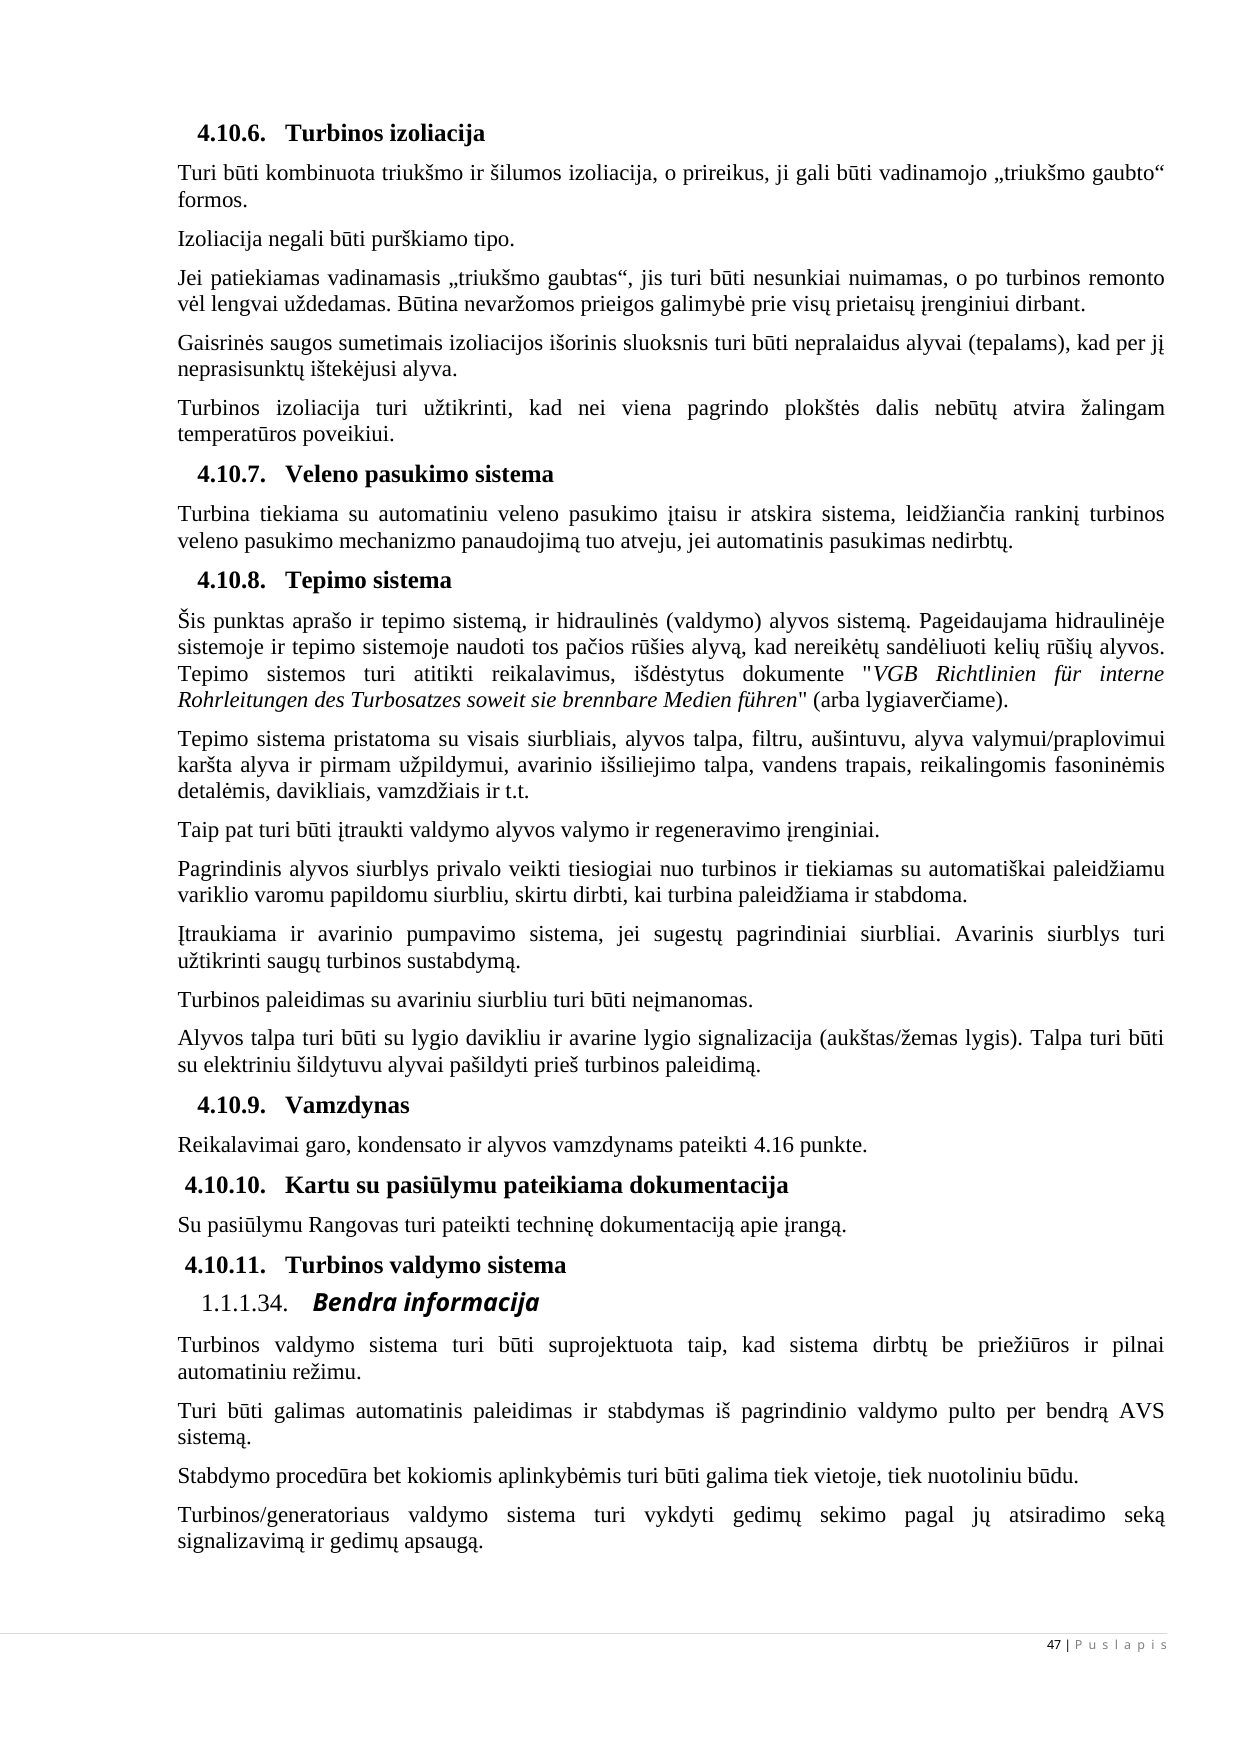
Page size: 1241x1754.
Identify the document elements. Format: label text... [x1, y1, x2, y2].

subtitle Turbinos izoliacija [266, 118, 1167, 147]
text Jei patiekiamas vadinamasis „triukšmo gaubtas“, jis turi būti nesunkiai nuimamas, o po turbinos remonto vėl lengvai uždedamas. Būtina nevaržomos prieigos galimybė prie visų prietaisų įrenginiui dirbant. [177, 263, 1167, 316]
text Taip pat turi būti įtraukti valdymo alyvos valymo ir regeneravimo įrenginiai. [177, 816, 1167, 843]
text Pagrindinis alyvos siurblys privalo veikti tiesiogiai nuo turbinos ir tiekiamas su automatiškai paleidžiamu variklio varomu papildomu siurbliu, skirtu dirbti, kai turbina paleidžiama ir stabdoma. [177, 855, 1167, 908]
text Turbinos valdymo sistema turi būti suprojektuota taip, kad sistema dirbtų be priežiūros ir pilnai automatiniu režimu. [177, 1331, 1167, 1384]
text Įtraukiama ir avarinio pumpavimo sistema, jei sugestų pagrindiniai siurbliai. Avarinis siurblys turi užtikrinti saugų turbinos sustabdymą. [177, 920, 1167, 973]
text Gaisrinės saugos sumetimais izoliacijos išorinis sluoksnis turi būti nepralaidus alyvai (tepalams), kad per jį neprasisunktų ištekėjusi alyva. [177, 329, 1167, 381]
subtitle Kartu su pasiūlymu pateikiama dokumentacija [266, 1170, 1167, 1198]
text Turbinos izoliacija turi užtikrinti, kad nei viena pagrindo plokštės dalis nebūtų atvira žalingam temperatūros poveikiui. [177, 394, 1167, 447]
text Turi būti kombinuota triukšmo ir šilumos izoliacija, o prireikus, ji gali būti vadinamojo „triukšmo gaubto“ formos. [177, 159, 1167, 212]
text Turbina tiekiama su automatiniu veleno pasukimo įtaisu ir atskira sistema, leidžiančia rankinį turbinos veleno pasukimo mechanizmo panaudojimą tuo atveju, jei automatinis pasukimas nedirbtų. [177, 500, 1167, 553]
text Reikalavimai garo, kondensato ir alyvos vamzdynams pateikti 4.16 punkte. [177, 1131, 1167, 1157]
subtitle Tepimo sistema [266, 566, 1167, 594]
text Izoliacija negali būti purškiamo tipo. [177, 225, 1167, 251]
subtitle Vamzdynas [266, 1090, 1167, 1118]
subtitle Veleno pasukimo sistema [266, 459, 1167, 488]
text Turi būti galimas automatinis paleidimas ir stabdymas iš pagrindinio valdymo pulto per bendrą AVS sistemą. [177, 1397, 1167, 1449]
text Turbinos/generatoriaus valdymo sistema turi vykdyti gedimų sekimo pagal jų atsiradimo seką signalizavimą ir gedimų apsaugą. [177, 1501, 1167, 1553]
text Stabdymo procedūra bet kokiomis aplinkybėmis turi būti galima tiek vietoje, tiek nuotoliniu būdu. [177, 1462, 1167, 1488]
text Alyvos talpa turi būti su lygio davikliu ir avarine lygio signalizacija (aukštas/žemas lygis). Talpa turi būti su elektriniu šildytuvu alyvai pašildyti prieš turbinos paleidimą. [177, 1024, 1167, 1077]
text Tepimo sistema pristatoma su visais siurbliais, alyvos talpa, filtru, aušintuvu, alyva valymui/praplovimui karšta alyva ir pirmam užpildymui, avarinio išsiliejimo talpa, vandens trapais, reikalingomis fasoninėmis detalėmis, davikliais, vamzdžiais ir t.t. [177, 725, 1167, 804]
text Su pasiūlymu Rangovas turi pateikti techninę dokumentaciją apie įrangą. [177, 1211, 1167, 1237]
text Turbinos paleidimas su avariniu siurbliu turi būti neįmanomas. [177, 986, 1167, 1012]
text Šis punktas aprašo ir tepimo sistemą, ir hidraulinės (valdymo) alyvos sistemą. Pageidaujama hidraulinėje sistemoje ir tepimo sistemoje naudoti tos pačios rūšies alyvą, kad nereikėtų sandėliuoti kelių rūšių alyvos. Tepimo sistemos turi atitikti reikalavimus, išdėstytus dokumente "VGB Richtlinien für interne Rohrleitungen des Turbosatzes soweit sie brennbare Medien führen" (arba lygiaverčiame). [177, 607, 1167, 712]
subtitle Turbinos valdymo sistema [266, 1250, 1167, 1279]
subtitle Bendra informacija [201, 1285, 1167, 1319]
